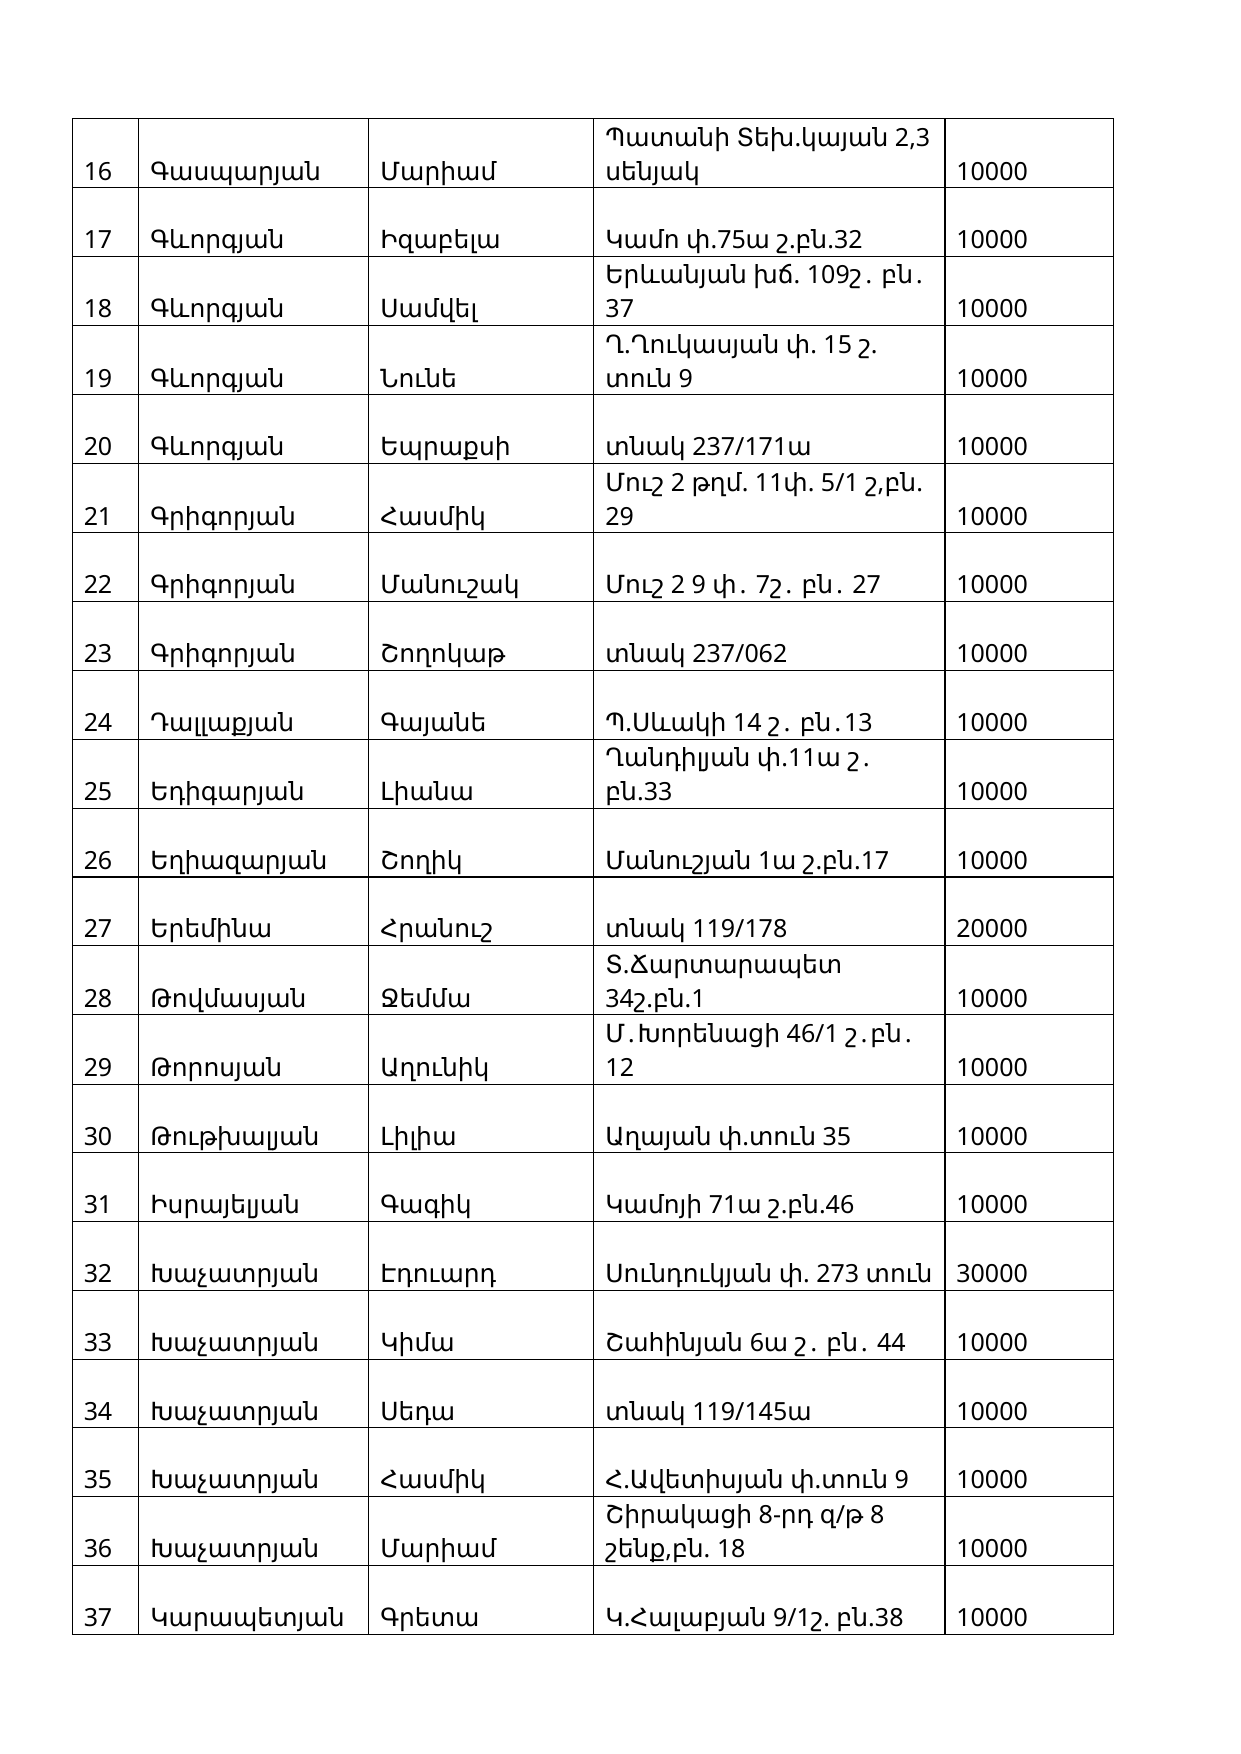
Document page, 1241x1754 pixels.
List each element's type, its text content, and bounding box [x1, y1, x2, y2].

table_cell 37 [73, 1566, 138, 1634]
table_cell Նունե [369, 326, 593, 394]
table_cell 24 [73, 671, 138, 738]
table_cell Իզաբելա [369, 188, 593, 256]
table_cell 34 [73, 1360, 138, 1427]
table_cell Մանուշյան 1ա շ.բն.17 [594, 809, 944, 876]
table_cell 10000 [946, 1015, 1113, 1083]
table_cell Եդիգարյան [139, 740, 368, 808]
table_cell Աղունիկ [369, 1015, 593, 1083]
table_cell 29 [73, 1015, 138, 1083]
table_cell Մարիամ [369, 1497, 593, 1565]
table_cell 10000 [946, 602, 1113, 670]
table_cell Դալլաքյան [139, 671, 368, 738]
table_cell 33 [73, 1291, 138, 1358]
table_cell Մուշ 2 թղմ. 11փ. 5/1 շ,բն. 29 [594, 464, 944, 532]
table_cell Խաչատրյան [139, 1497, 368, 1565]
table_cell 35 [73, 1428, 138, 1496]
table_cell Գրիգորյան [139, 464, 368, 532]
table_cell 30 [73, 1085, 138, 1152]
table_cell Գագիկ [369, 1153, 593, 1221]
table_cell Կամո փ.75ա շ.բն.32 [594, 188, 944, 256]
table_cell 10000 [946, 188, 1113, 256]
table_cell 32 [73, 1222, 138, 1290]
table_cell 27 [73, 878, 138, 945]
table_cell Երեմինա [139, 878, 368, 945]
table_cell տնակ 119/145ա [594, 1360, 944, 1427]
table_cell 10000 [946, 533, 1113, 601]
table_cell Էդուարդ [369, 1222, 593, 1290]
table_cell Սամվել [369, 257, 593, 325]
table_cell 10000 [946, 946, 1113, 1014]
table_cell 31 [73, 1153, 138, 1221]
table_cell Շողոկաթ [369, 602, 593, 670]
table_cell Գևորգյան [139, 326, 368, 394]
table_cell Մարիամ [369, 119, 593, 187]
table_cell 10000 [946, 1291, 1113, 1358]
table_cell 23 [73, 602, 138, 670]
table_cell 20 [73, 395, 138, 463]
table_cell տնակ 237/062 [594, 602, 944, 670]
table_cell Սեդա [369, 1360, 593, 1427]
table_cell 10000 [946, 1360, 1113, 1427]
table_cell Ղանդիլյան փ.11ա շ․բն.33 [594, 740, 944, 808]
table_cell Կամոյի 71ա շ.բն.46 [594, 1153, 944, 1221]
table_cell Երևանյան խճ. 109շ․ բն․37 [594, 257, 944, 325]
table_cell 10000 [946, 1153, 1113, 1221]
table_cell 21 [73, 464, 138, 532]
table_cell Լիանա [369, 740, 593, 808]
table_cell Իսրայելյան [139, 1153, 368, 1221]
table_cell Հ.Ավետիսյան փ.տուն 9 [594, 1428, 944, 1496]
table_cell 10000 [946, 1497, 1113, 1565]
table_cell Հասմիկ [369, 464, 593, 532]
table_cell Շահինյան 6ա շ․ բն․ 44 [594, 1291, 944, 1358]
table_cell Գևորգյան [139, 395, 368, 463]
table_cell Պ.Սևակի 14 շ․ բն․13 [594, 671, 944, 738]
table_cell Գրիգորյան [139, 602, 368, 670]
table_cell 25 [73, 740, 138, 808]
table_cell Սունդուկյան փ. 273 տուն [594, 1222, 944, 1290]
table_cell Կիմա [369, 1291, 593, 1358]
table_cell 10000 [946, 1428, 1113, 1496]
table_cell Թութխալյան [139, 1085, 368, 1152]
table_cell Ջեմմա [369, 946, 593, 1014]
table_cell 10000 [946, 464, 1113, 532]
table_cell Կ.Հալաբյան 9/1շ. բն.38 [594, 1566, 944, 1634]
table_cell Գրետա [369, 1566, 593, 1634]
table_cell 18 [73, 257, 138, 325]
table_cell Ղ.Ղուկասյան փ. 15 շ. տուն 9 [594, 326, 944, 394]
table_cell 10000 [946, 119, 1113, 187]
table_cell Գևորգյան [139, 188, 368, 256]
table_cell Հրանուշ [369, 878, 593, 945]
table_cell 26 [73, 809, 138, 876]
table_cell Լիլիա [369, 1085, 593, 1152]
table_cell Եղիազարյան [139, 809, 368, 876]
table_cell 36 [73, 1497, 138, 1565]
table_cell Մանուշակ [369, 533, 593, 601]
table_cell 30000 [946, 1222, 1113, 1290]
table_cell Հասմիկ [369, 1428, 593, 1496]
table_cell 28 [73, 946, 138, 1014]
table_cell 19 [73, 326, 138, 394]
table_cell 10000 [946, 740, 1113, 808]
table_cell 17 [73, 188, 138, 256]
table_cell 10000 [946, 809, 1113, 876]
table_cell 20000 [946, 878, 1113, 945]
table_cell տնակ 119/178 [594, 878, 944, 945]
table_cell Կարապետյան [139, 1566, 368, 1634]
table_cell Գայանե [369, 671, 593, 738]
table_cell Թովմասյան [139, 946, 368, 1014]
table_cell Մ․Խորենացի 46/1 շ․բն․ 12 [594, 1015, 944, 1083]
table_cell Գասպարյան [139, 119, 368, 187]
table_cell Խաչատրյան [139, 1291, 368, 1358]
table_cell Եպրաքսի [369, 395, 593, 463]
table_cell Խաչատրյան [139, 1222, 368, 1290]
table_cell 10000 [946, 1085, 1113, 1152]
table_cell Խաչատրյան [139, 1360, 368, 1427]
table_cell 10000 [946, 257, 1113, 325]
table_cell Պատանի Տեխ.կայան 2,3 սենյակ [594, 119, 944, 187]
table_cell 22 [73, 533, 138, 601]
table_cell Շողիկ [369, 809, 593, 876]
table_cell Թորոսյան [139, 1015, 368, 1083]
table_cell տնակ 237/171ա [594, 395, 944, 463]
table_cell Խաչատրյան [139, 1428, 368, 1496]
table_cell 10000 [946, 395, 1113, 463]
table_cell 16 [73, 119, 138, 187]
table_cell 10000 [946, 1566, 1113, 1634]
table_cell Գևորգյան [139, 257, 368, 325]
table_cell Աղայան փ.տուն 35 [594, 1085, 944, 1152]
table_cell 10000 [946, 671, 1113, 738]
table_cell Շիրակացի 8-րդ զ/թ 8 շենք,բն. 18 [594, 1497, 944, 1565]
table_cell Տ.Ճարտարապետ 34շ.բն.1 [594, 946, 944, 1014]
table_cell 10000 [946, 326, 1113, 394]
table_cell Գրիգորյան [139, 533, 368, 601]
table_cell Մուշ 2 9 փ․ 7շ․ բն․ 27 [594, 533, 944, 601]
